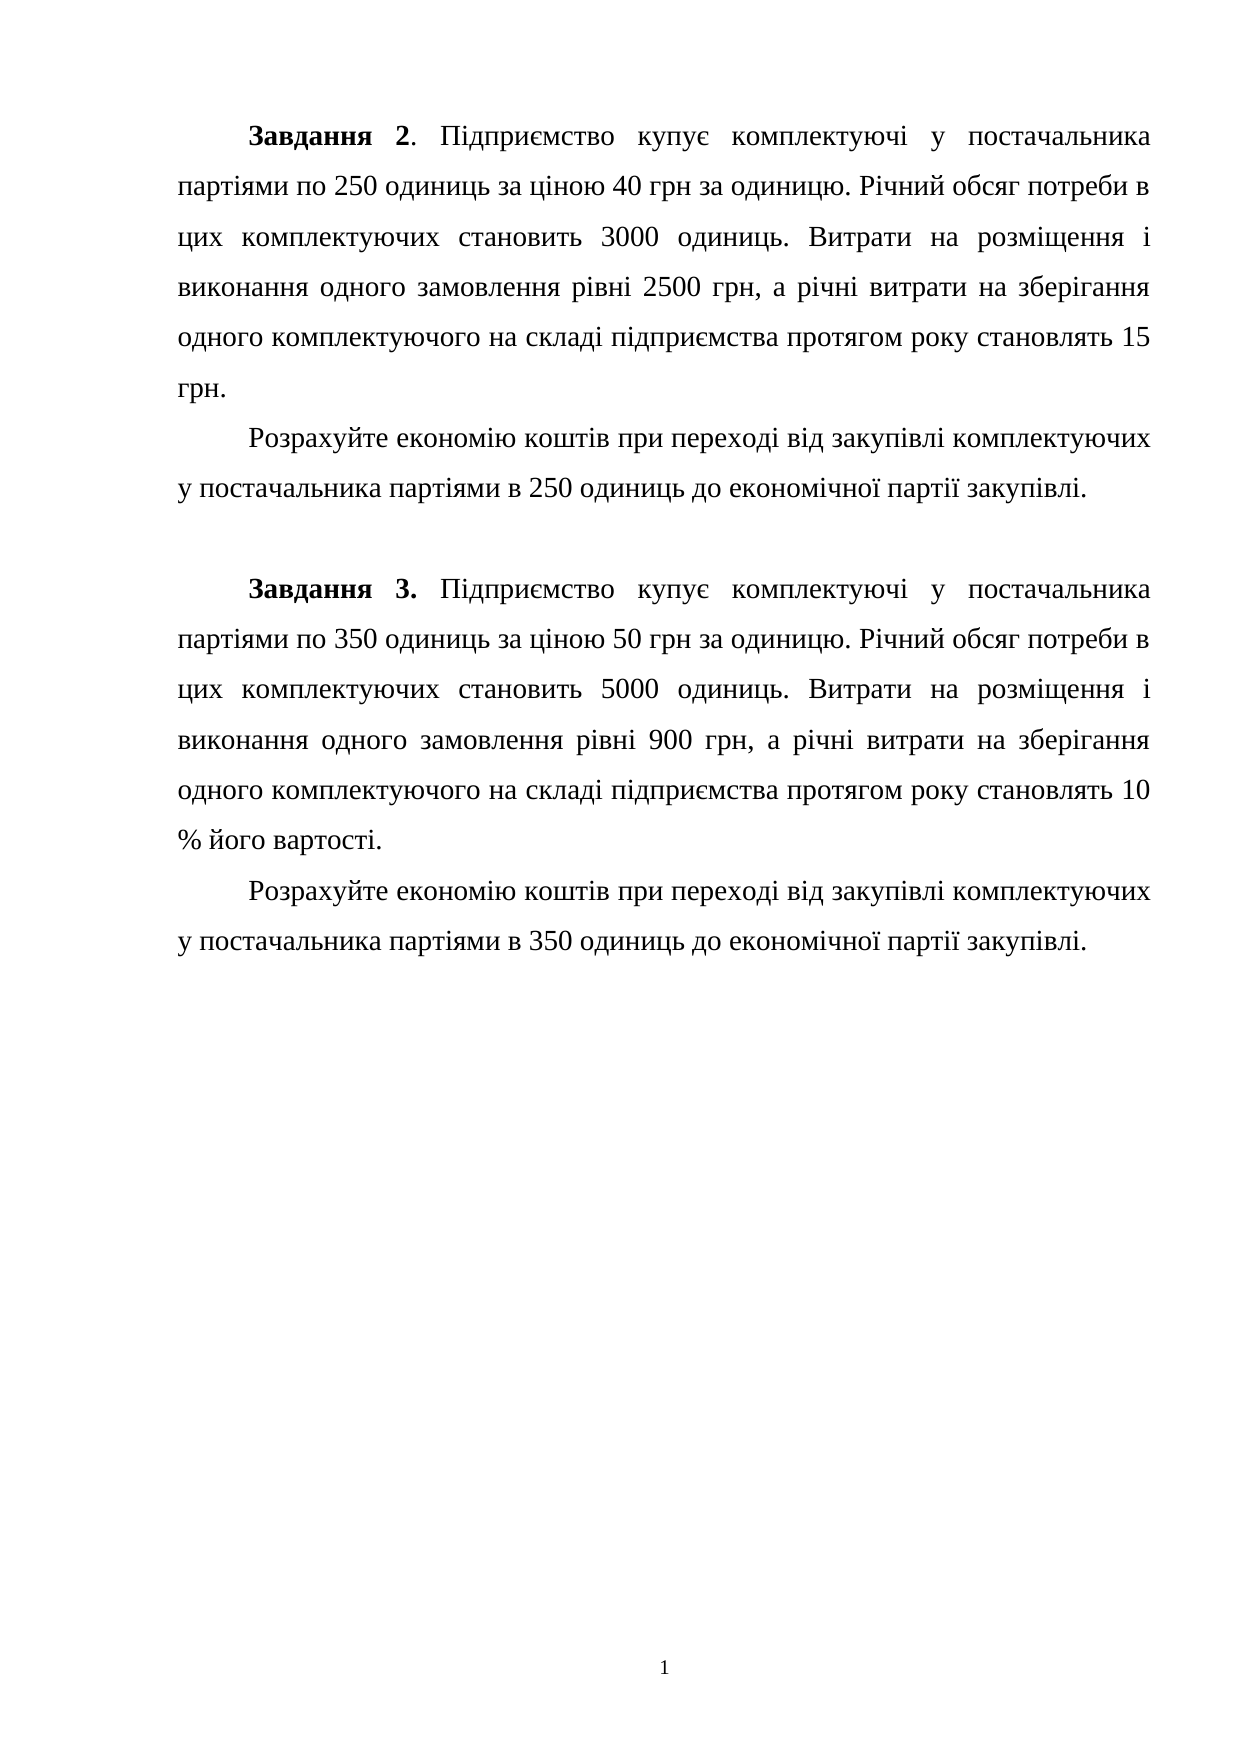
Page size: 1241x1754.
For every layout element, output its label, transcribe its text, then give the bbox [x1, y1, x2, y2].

text Завдання 3. Підприємство купує комплектуючі у постачальника партіями по 350 одиниць за ціною 50 грн за одиницю. Річний обсяг потреби в цих комплектуючих становить 5000 одиниць. Витрати на розміщення і виконання одного замовлення рівні 900 грн, а річні витрати на зберігання одного комплектуючого на складі підприємства протягом року становлять 10 % його вартості. [177, 571, 1152, 856]
text Розрахуйте економію коштів при переході від закупівлі комплектуючих у постачальника партіями в 350 одиниць до економічної партії закупівлі. [177, 873, 1152, 957]
text Розрахуйте економію коштів при переході від закупівлі комплектуючих у постачальника партіями в 250 одиниць до економічної партії закупівлі. [177, 420, 1152, 504]
text Завдання 2. Підприємство купує комплектуючі у постачальника партіями по 250 одиниць за ціною 40 грн за одиницю. Річний обсяг потреби в цих комплектуючих становить 3000 одиниць. Витрати на розміщення і виконання одного замовлення рівні 2500 грн, а річні витрати на зберігання одного комплектуючого на складі підприємства протягом року становлять 15 грн. [177, 118, 1152, 403]
